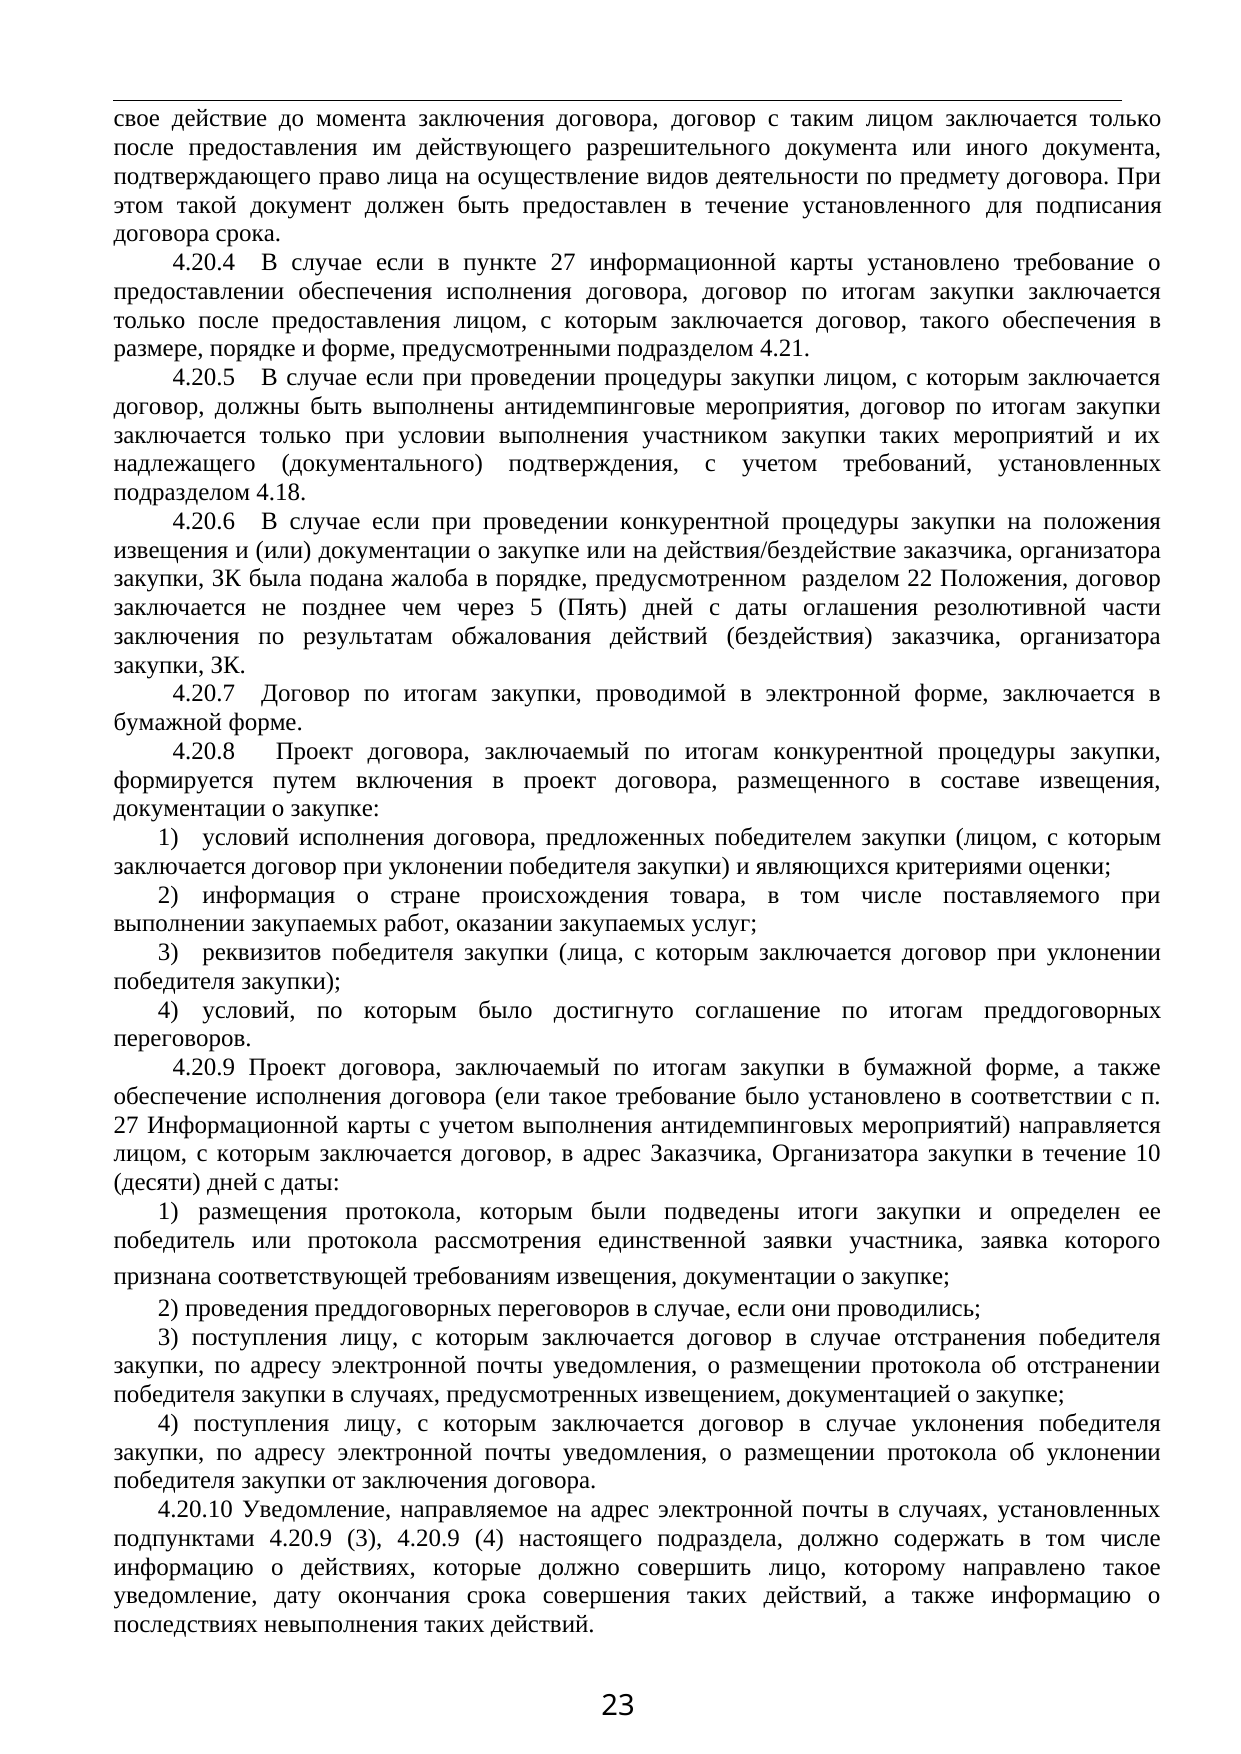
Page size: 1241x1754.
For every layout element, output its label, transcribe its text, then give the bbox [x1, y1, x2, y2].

list В случае если в пункте 27 информационной карты установлено требование о предоставлении обеспечения исполнения договора, договор по итогам закупки заключается только после предоставления лицом, с которым заключается договор, такого обеспечения в размере, порядке и форме, предусмотренными подразделом 4.21. [113, 247, 1162, 362]
list Договор по итогам закупки, проводимой в электронной форме, заключается в бумажной форме. [113, 678, 1162, 736]
text 2) проведения преддоговорных переговоров в случае, если они проводились; [113, 1293, 1162, 1322]
text 3) поступления лицу, с которым заключается договор в случае отстранения победителя закупки, по адресу электронной почты уведомления, о размещении протокола об отстранении победителя закупки в случаях, предусмотренных извещением, документацией о закупке; [113, 1322, 1162, 1408]
list условий, по которым было достигнуто соглашение по итогам преддоговорных переговоров. [113, 995, 1162, 1052]
text 4) поступления лицу, с которым заключается договор в случае уклонения победителя закупки, по адресу электронной почты уведомления, о размещении протокола об уклонении победителя закупки от заключения договора. [113, 1408, 1162, 1494]
text 1) размещения протокола, которым были подведены итоги закупки и определен ее победитель или протокола рассмотрения единственной заявки участника, заявка которого признана соответствующей требованиям извещения, документации о закупке; [113, 1196, 1162, 1293]
list В случае если при проведении процедуры закупки лицом, с которым заключается договор, должны быть выполнены антидемпинговые мероприятия, договор по итогам закупки заключается только при условии выполнения участником закупки таких мероприятий и их надлежащего (документального) подтверждения, с учетом требований, установленных подразделом 4.18. [113, 362, 1162, 506]
list информация о стране происхождения товара, в том числе поставляемого при выполнении закупаемых работ, оказании закупаемых услуг; [113, 880, 1162, 937]
list реквизитов победителя закупки (лица, с которым заключается договор при уклонении победителя закупки); [113, 937, 1162, 995]
list Проект договора, заключаемый по итогам конкурентной процедуры закупки, формируется путем включения в проект договора, размещенного в составе извещения, документации о закупке: [113, 736, 1162, 822]
list В случае если при проведении конкурентной процедуры закупки на положения извещения и (или) документации о закупке или на действия/бездействие заказчика, организатора закупки, ЗК была подана жалоба в порядке, предусмотренном разделом 22 Положения, договор заключается не позднее чем через 5 (Пять) дней с даты оглашения резолютивной части заключения по результатам обжалования действий (бездействия) заказчика, организатора закупки, ЗК. [113, 506, 1162, 678]
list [113, 103, 1162, 247]
list условий исполнения договора, предложенных победителем закупки (лицом, с которым заключается договор при уклонении победителя закупки) и являющихся критериями оценки; [113, 822, 1162, 880]
text 4.20.9 Проект договора, заключаемый по итогам закупки в бумажной форме, а также обеспечение исполнения договора (ели такое требование было установлено в соответствии с п. 27 Информационной карты с учетом выполнения антидемпинговых мероприятий) направляется лицом, с которым заключается договор, в адрес Заказчика, Организатора закупки в течение 10 (десяти) дней с даты: [113, 1052, 1162, 1196]
text 4.20.10 Уведомление, направляемое на адрес электронной почты в случаях, установленных подпунктами 4.20.9 (3), 4.20.9 (4) настоящего подраздела, должно содержать в том числе информацию о действиях, которые должно совершить лицо, которому направлено такое уведомление, дату окончания срока совершения таких действий, а также информацию о последствиях невыполнения таких действий. [113, 1494, 1162, 1638]
